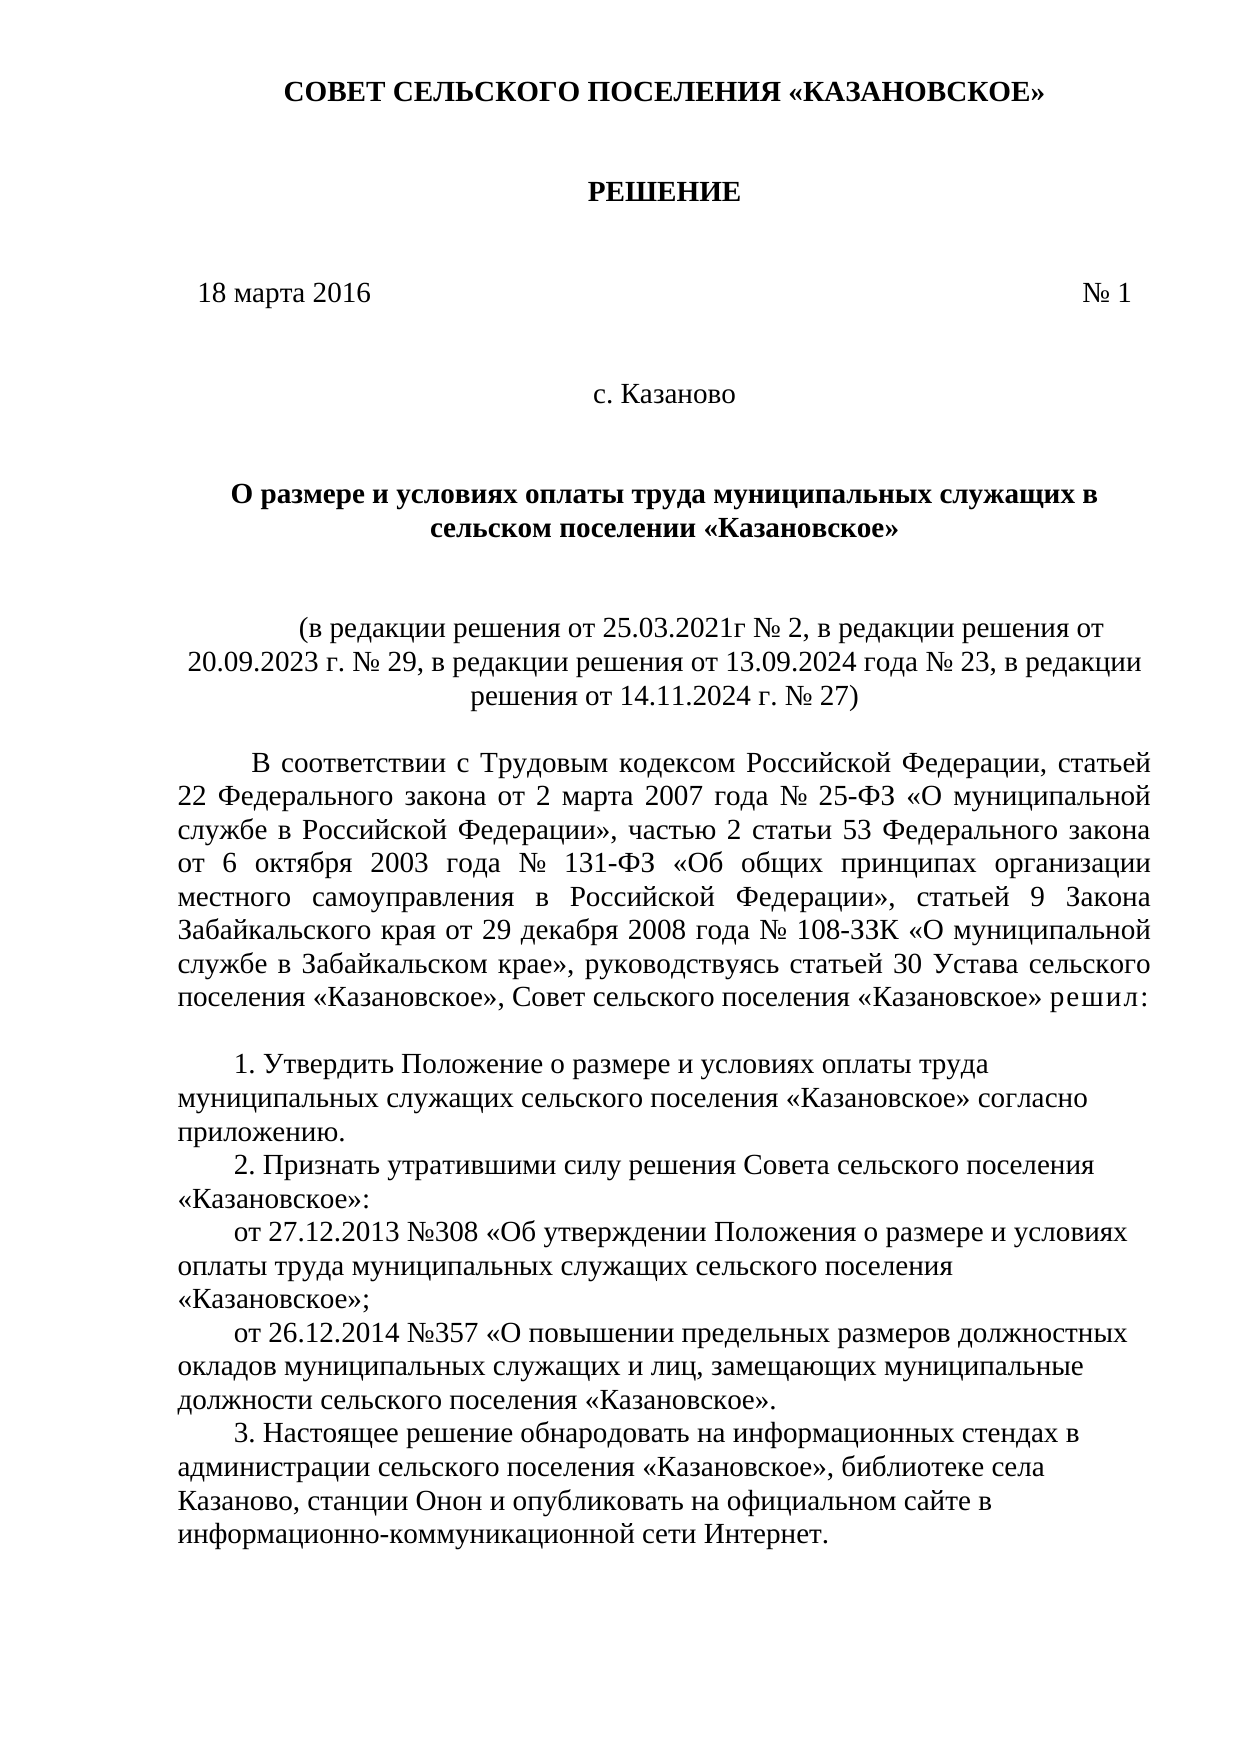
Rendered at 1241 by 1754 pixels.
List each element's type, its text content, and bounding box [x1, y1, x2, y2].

text с. Казаново [177, 376, 1152, 409]
text 1. Утвердить Положение о размере и условиях оплаты труда муниципальных служащих сельского поселения «Казановское» согласно приложению. [177, 1047, 1152, 1147]
text от 27.12.2013 №308 «Об утверждении Положения о размере и условиях оплаты труда муниципальных служащих сельского поселения «Казановское»; [177, 1214, 1152, 1315]
subtitle В соответствии с Трудовым кодексом Российской Федерации, статьей 22 Федерального закона от 2 марта 2007 года № 25-ФЗ «О муниципальной службе в Российской Федерации», частью 2 статьи 53 Федерального закона от 6 октября 2003 года № 131-ФЗ «Об общих принципах организации местного самоуправления в Российской Федерации», статьей 9 Закона Забайкальского края от 29 декабря 2008 года № 108-ЗЗК «О муниципальной службе в Забайкальском крае», руководствуясь статьей 30 Устава сельского поселения «Казановское», Совет сельского поселения «Казановское» решил: [177, 745, 1152, 1013]
text РЕШЕНИЕ [177, 174, 1152, 208]
text О размере и условиях оплаты труда муниципальных служащих в сельском поселении «Казановское» [177, 476, 1152, 543]
text 3. Настоящее решение обнародовать на информационных стендах в администрации сельского поселения «Казановское», библиотеке села Казаново, станции Онон и опубликовать на официальном сайте в информационно-коммуникационной сети Интернет. [177, 1416, 1152, 1550]
text (в редакции решения от 25.03.2021г № 2, в редакции решения от 20.09.2023 г. № 29, в редакции решения от 13.09.2024 года № 23, в редакции решения от 14.11.2024 г. № 27) [177, 611, 1152, 711]
text 18 марта 2016 № 1 [177, 275, 1152, 309]
text от 26.12.2014 №357 «О повышении предельных размеров должностных окладов муниципальных служащих и лиц, замещающих муниципальные должности сельского поселения «Казановское». [177, 1315, 1152, 1416]
text СОВЕТ СЕЛЬСКОГО ПОСЕЛЕНИЯ «КАЗАНОВСКОЕ» [177, 74, 1152, 107]
text 2. Признать утратившими силу решения Совета сельского поселения «Казановское»: [177, 1147, 1152, 1214]
